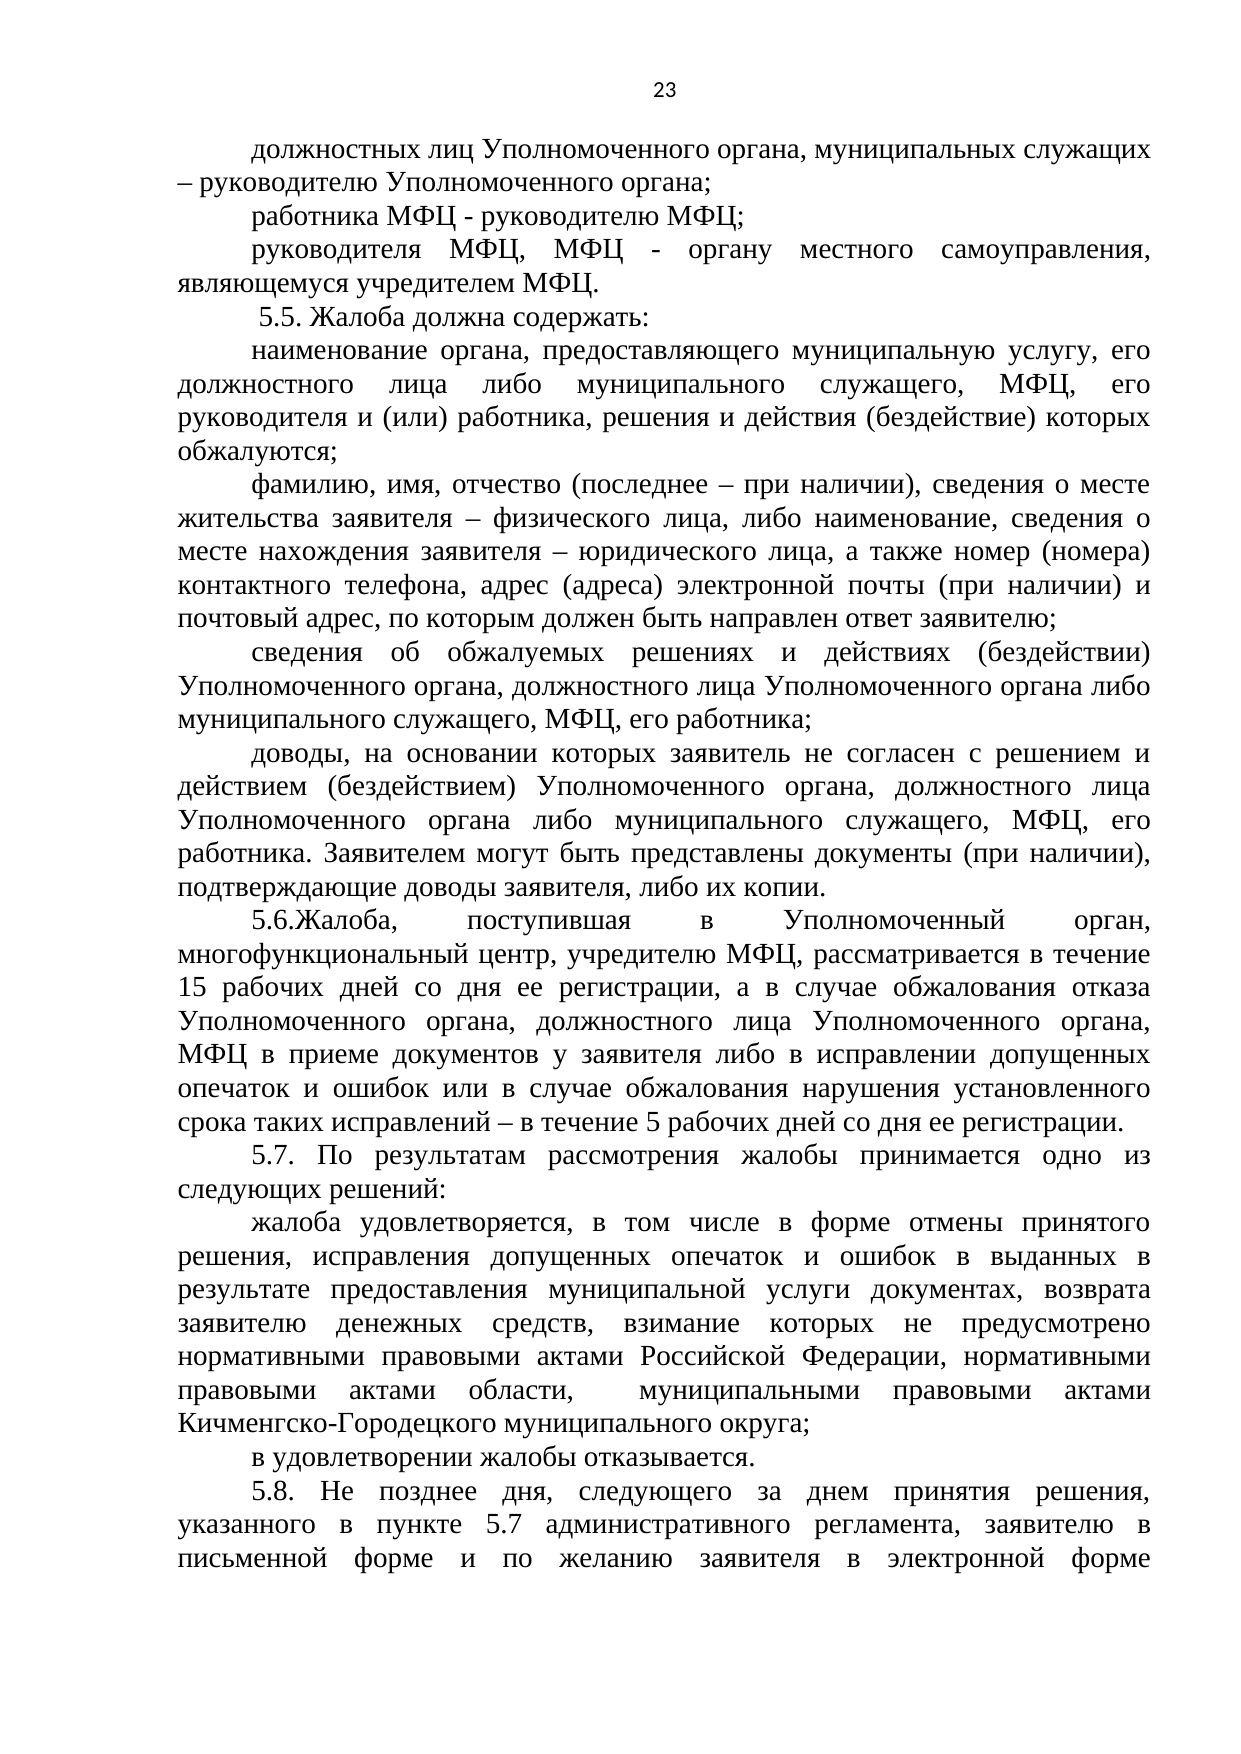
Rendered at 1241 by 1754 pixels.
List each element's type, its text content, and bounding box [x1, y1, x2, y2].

text наименование органа, предоставляющего муниципальную услугу, его должностного лица либо муниципального служащего, МФЦ, его руководителя и (или) работника, решения и действия (бездействие) которых обжалуются; [177, 332, 1152, 466]
text 5.5. Жалоба должна содержать: [177, 299, 1152, 332]
text жалоба удовлетворяется, в том числе в форме отмены принятого решения, исправления допущенных опечаток и ошибок в выданных в результате предоставления муниципальной услуги документах, возврата заявителю денежных средств, взимание которых не предусмотрено нормативными правовыми актами Российской Федерации, нормативными правовыми актами области, муниципальными правовыми актами Кичменгско-Городецкого муниципального округа; [177, 1204, 1152, 1439]
text 5.6.Жалоба, поступившая в Уполномоченный орган, многофункциональный центр, учредителю МФЦ, рассматривается в течение 15 рабочих дней со дня ее регистрации, а в случае обжалования отказа Уполномоченного органа, должностного лица Уполномоченного органа, МФЦ в приеме документов у заявителя либо в исправлении допущенных опечаток и ошибок или в случае обжалования нарушения установленного срока таких исправлений – в течение 5 рабочих дней со дня ее регистрации. [177, 902, 1152, 1137]
text работника МФЦ - руководителю МФЦ; [177, 198, 1152, 232]
text 5.7. По результатам рассмотрения жалобы принимается одно из следующих решений: [177, 1137, 1152, 1204]
text доводы, на основании которых заявитель не согласен с решением и действием (бездействием) Уполномоченного органа, должностного лица Уполномоченного органа либо муниципального служащего, МФЦ, его работника. Заявителем могут быть представлены документы (при наличии), подтверждающие доводы заявителя, либо их копии. [177, 735, 1152, 902]
text сведения об обжалуемых решениях и действиях (бездействии) Уполномоченного органа, должностного лица Уполномоченного органа либо муниципального служащего, МФЦ, его работника; [177, 634, 1152, 735]
text фамилию, имя, отчество (последнее – при наличии), сведения о месте жительства заявителя – физического лица, либо наименование, сведения о месте нахождения заявителя – юридического лица, а также номер (номера) контактного телефона, адрес (адреса) электронной почты (при наличии) и почтовый адрес, по которым должен быть направлен ответ заявителю; [177, 466, 1152, 634]
text в удовлетворении жалобы отказывается. [177, 1439, 1152, 1473]
text должностных лиц Уполномоченного органа, муниципальных служащих – руководителю Уполномоченного органа; [177, 131, 1152, 198]
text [177, 1473, 1152, 1573]
text руководителя МФЦ, МФЦ - органу местного самоуправления, являющемуся учредителем МФЦ. [177, 232, 1152, 299]
